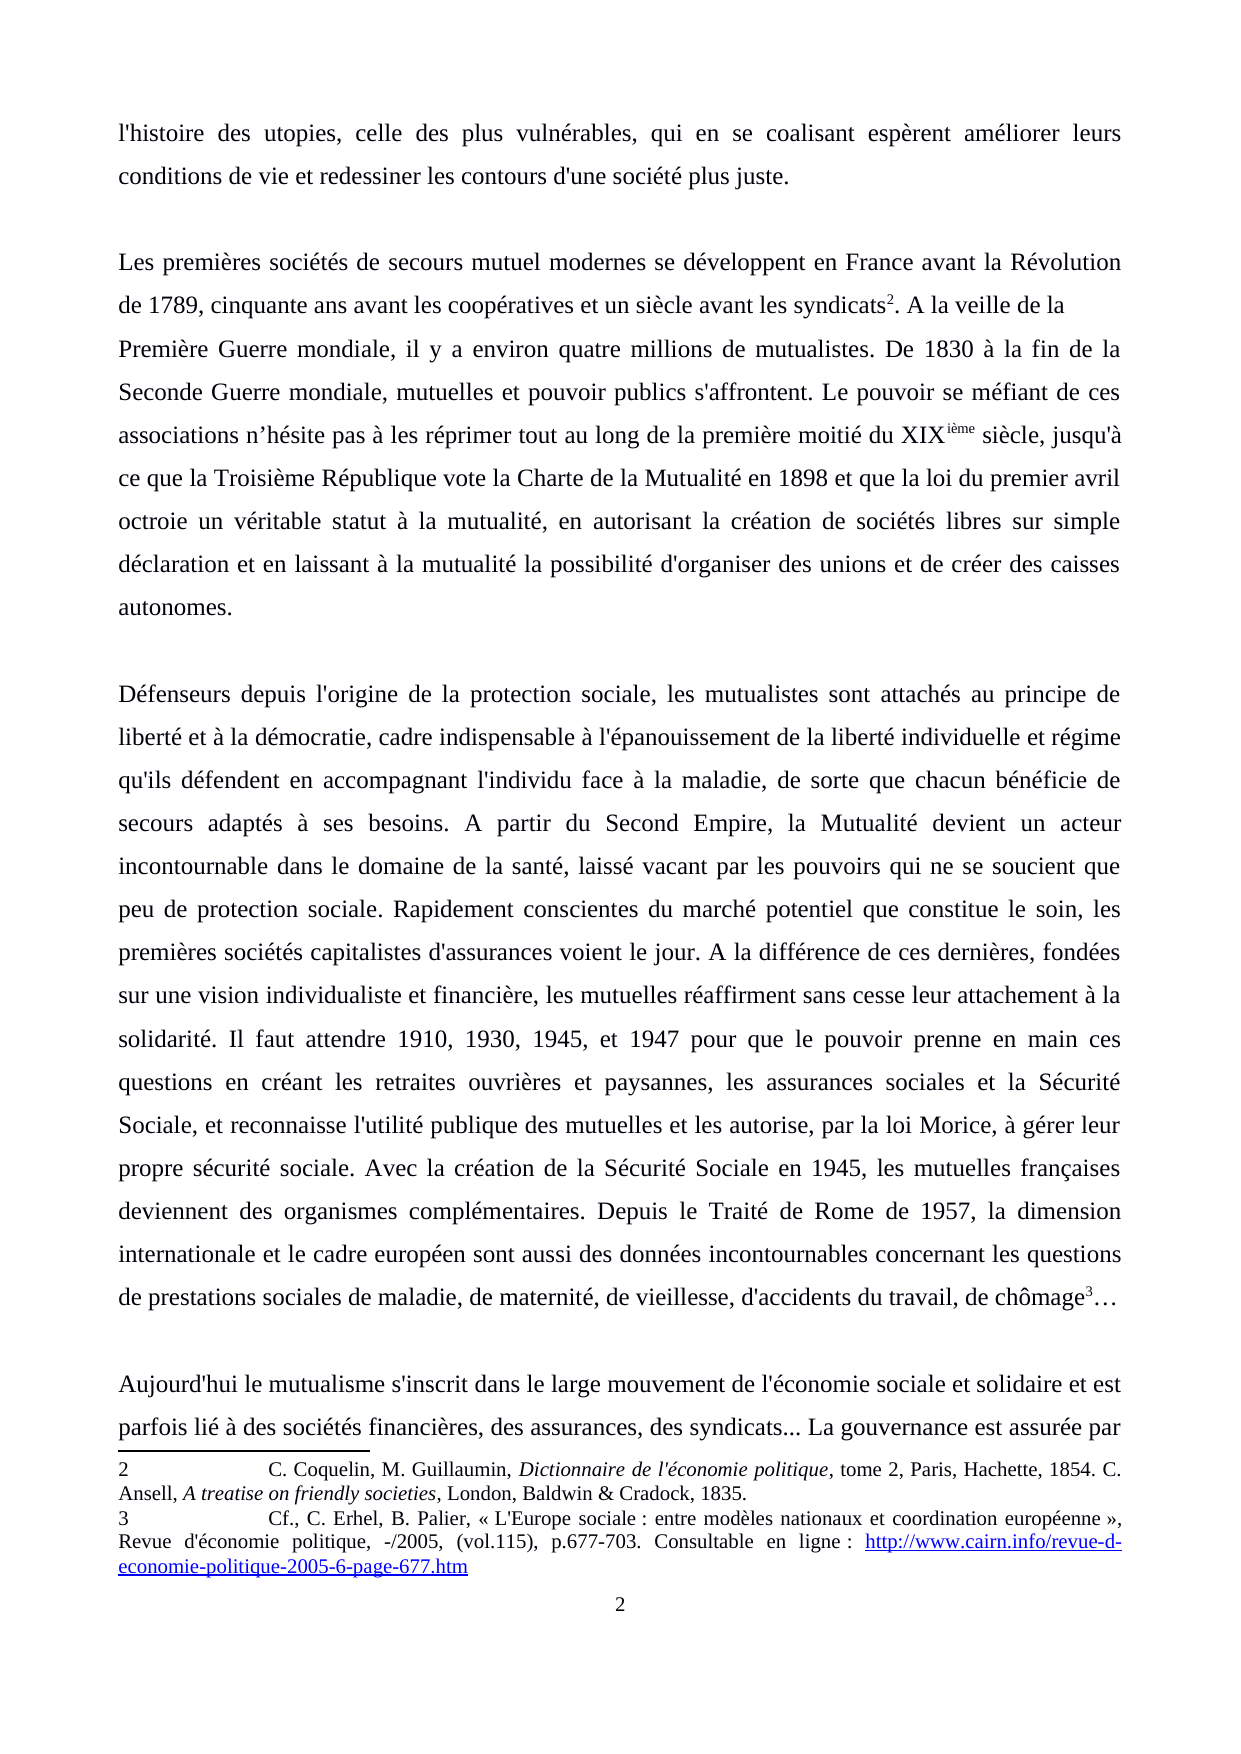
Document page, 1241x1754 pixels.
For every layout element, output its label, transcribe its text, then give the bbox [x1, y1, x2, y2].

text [118, 118, 1122, 190]
text Première Guerre mondiale, il y a environ quatre millions de mutualistes. De 1830 à la fin de la Seconde Guerre mondiale, mutuelles et pouvoir publics s'affrontent. Le pouvoir se méfiant de ces associations n’hésite pas à les réprimer tout au long de la première moitié du XIXième siècle, jusqu'à ce que la Troisième République vote la Charte de la Mutualité en 1898 et que la loi du premier avril octroie un véritable statut à la mutualité, en autorisant la création de sociétés libres sur simple déclaration et en laissant à la mutualité la possibilité d'organiser des unions et de créer des caisses autonomes. [118, 334, 1122, 621]
text Défenseurs depuis l'origine de la protection sociale, les mutualistes sont attachés au principe de liberté et à la démocratie, cadre indispensable à l'épanouissement de la liberté individuelle et régime qu'ils défendent en accompagnant l'individu face à la maladie, de sorte que chacun bénéficie de secours adaptés à ses besoins. A partir du Second Empire, la Mutualité devient un acteur incontournable dans le domaine de la santé, laissé vacant par les pouvoirs qui ne se soucient que peu de protection sociale. Rapidement conscientes du marché potentiel que constitue le soin, les premières sociétés capitalistes d'assurances voient le jour. A la différence de ces dernières, fondées sur une vision individualiste et financière, les mutuelles réaffirment sans cesse leur attachement à la solidarité. Il faut attendre 1910, 1930, 1945, et 1947 pour que le pouvoir prenne en main ces questions en créant les retraites ouvrières et paysannes, les assurances sociales et la Sécurité Sociale, et reconnaisse l'utilité publique des mutuelles et les autorise, par la loi Morice, à gérer leur propre sécurité sociale. Avec la création de la Sécurité Sociale en 1945, les mutuelles françaises deviennent des organismes complémentaires. Depuis le Traité de Rome de 1957, la dimension internationale et le cadre européen sont aussi des données incontournables concernant les questions de prestations sociales de maladie, de maternité, de vieillesse, d'accidents du travail, de chômage… [118, 679, 1122, 1311]
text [118, 1369, 1122, 1441]
text Les premières sociétés de secours mutuel modernes se développent en France avant la Révolution de 1789, cinquante ans avant les coopératives et un siècle avant les syndicats. A la veille de la [118, 247, 1122, 319]
